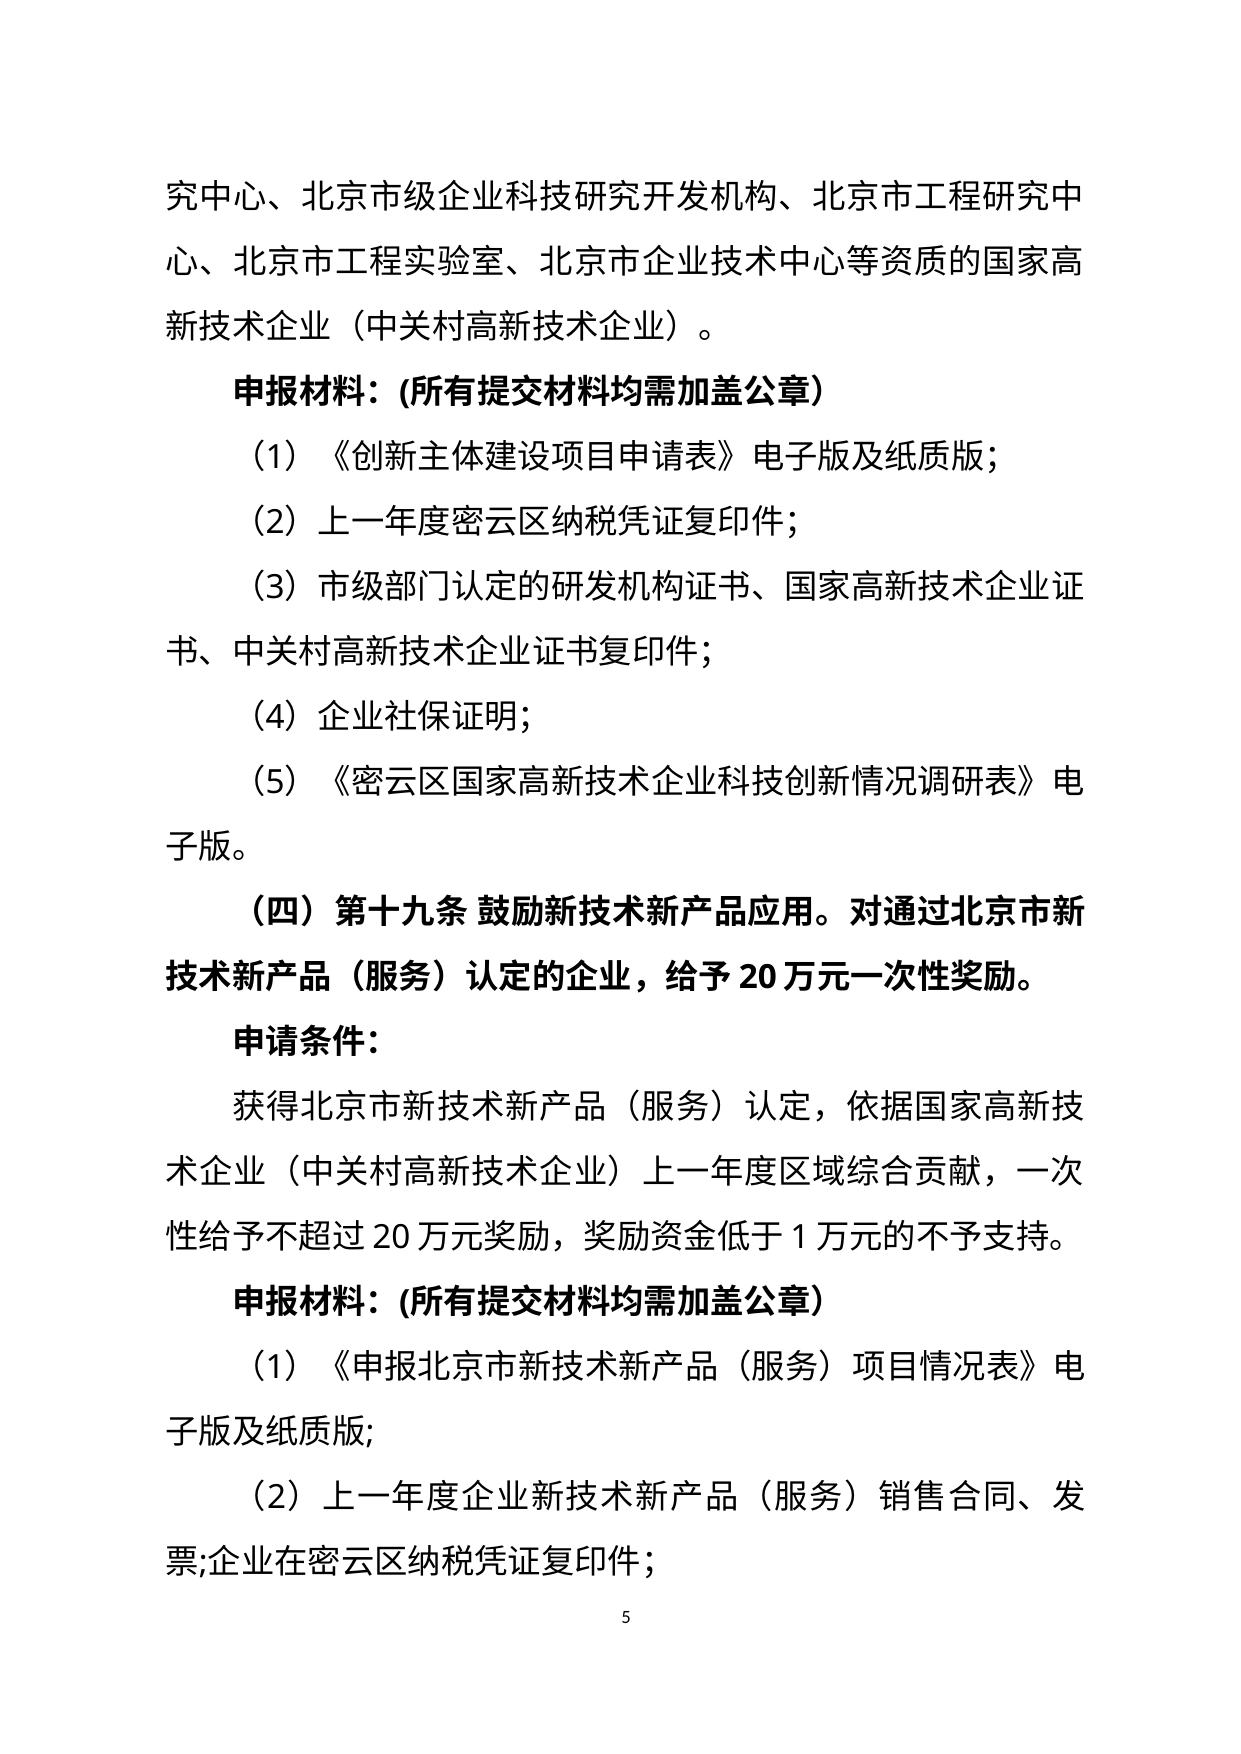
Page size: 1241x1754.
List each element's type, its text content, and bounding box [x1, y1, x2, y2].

text （1）《创新主体建设项目申请表》电子版及纸质版； [165, 422, 1087, 487]
text （四）第十九条 鼓励新技术新产品应用。对通过北京市新技术新产品（服务）认定的企业，给予20万元一次性奖励。 [165, 877, 1087, 1007]
text 申请条件： [165, 1007, 1087, 1072]
text 获得北京市新技术新产品（服务）认定，依据国家高新技术企业（中关村高新技术企业）上一年度区域综合贡献，一次性给予不超过20万元奖励，奖励资金低于1万元的不予支持。 [165, 1072, 1087, 1267]
text （2）上一年度企业新技术新产品（服务）销售合同、发票;企业在密云区纳税凭证复印件； [165, 1462, 1087, 1592]
list （5）《密云区国家高新技术企业科技创新情况调研表》电子版。 [165, 747, 1087, 877]
text （2）上一年度密云区纳税凭证复印件； [165, 487, 1087, 552]
text （4）企业社保证明； [165, 682, 1087, 747]
text 申报材料：(所有提交材料均需加盖公章） [165, 357, 1087, 422]
text （1）《申报北京市新技术新产品（服务）项目情况表》电子版及纸质版; [165, 1332, 1087, 1462]
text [165, 162, 1087, 357]
text （3）市级部门认定的研发机构证书、国家高新技术企业证书、中关村高新技术企业证书复印件； [165, 552, 1087, 682]
text 申报材料：(所有提交材料均需加盖公章） [165, 1267, 1087, 1332]
